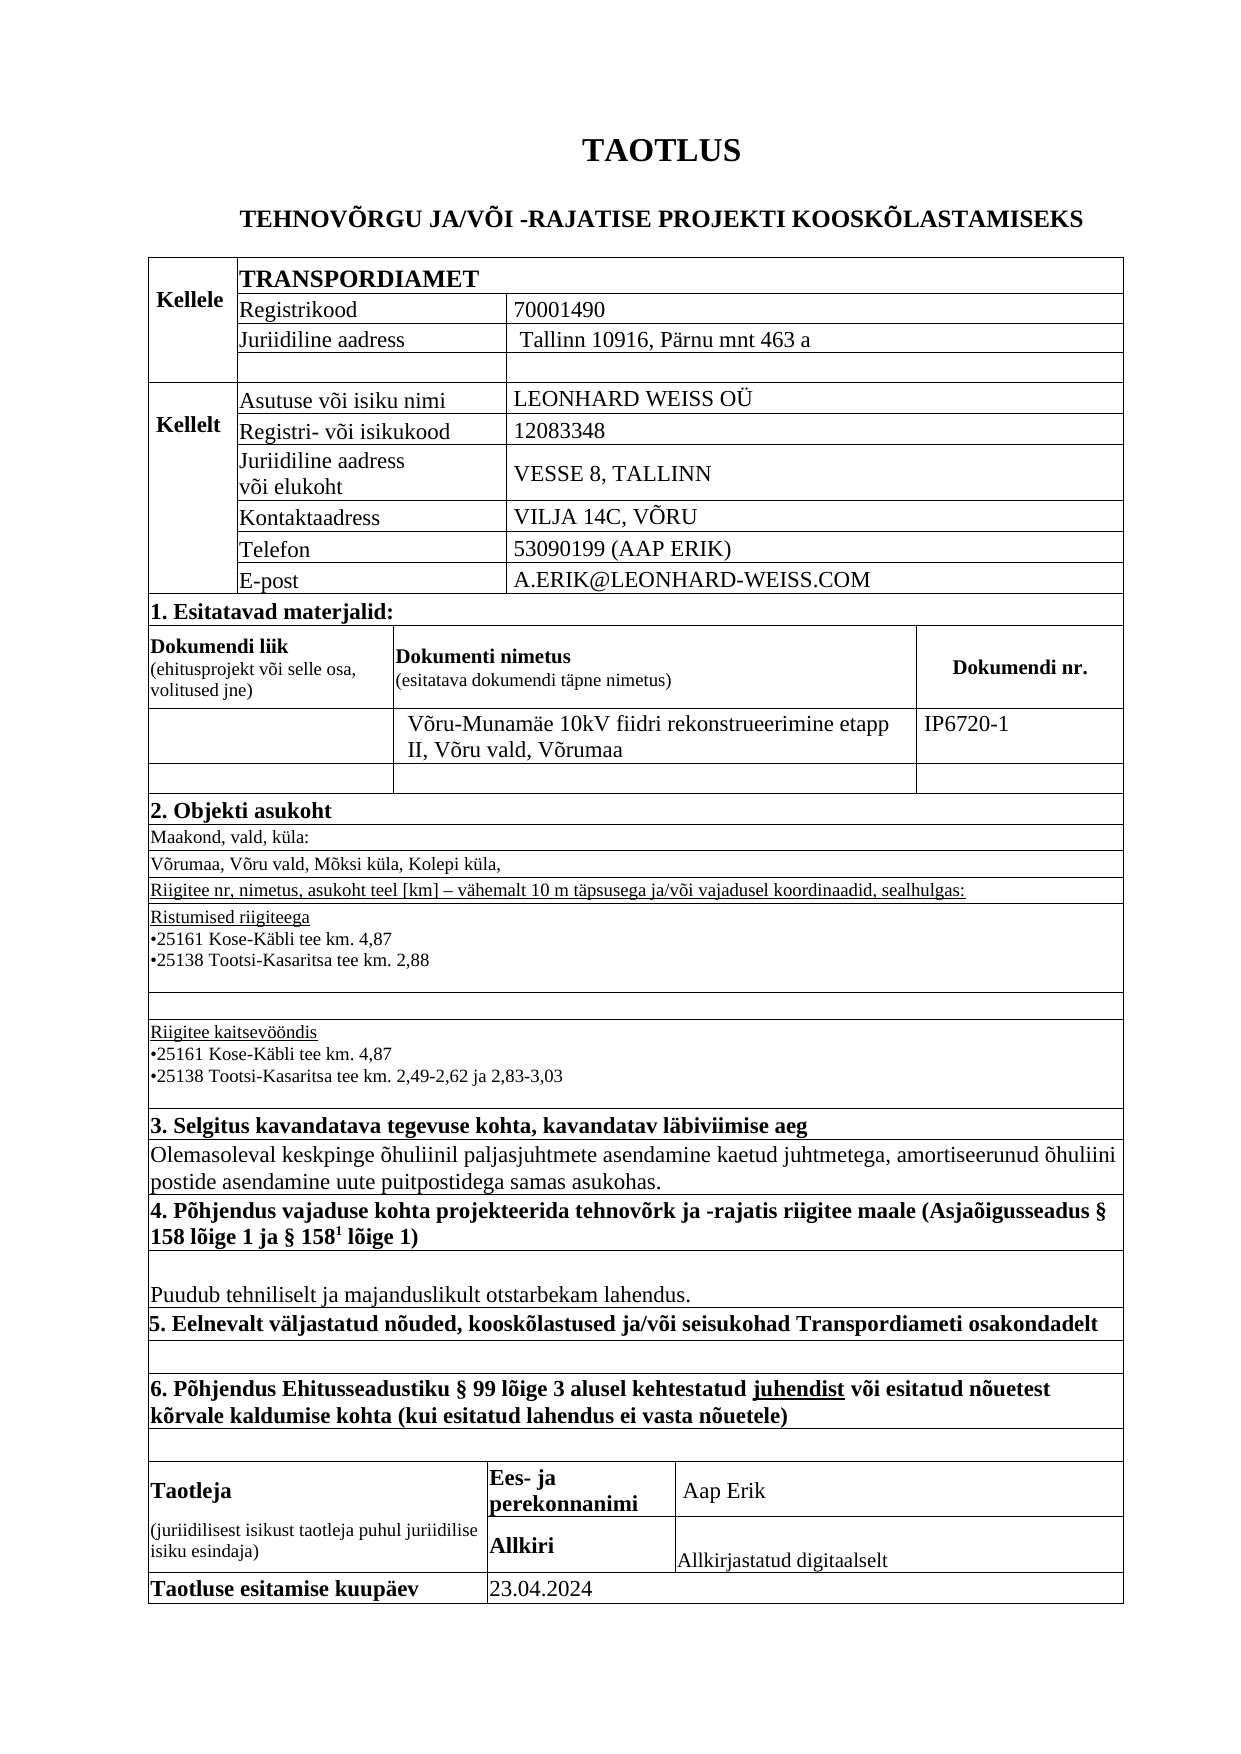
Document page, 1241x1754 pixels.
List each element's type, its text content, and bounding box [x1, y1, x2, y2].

table_cell [394, 764, 916, 792]
table_cell [507, 353, 1123, 382]
table_cell E-post [238, 563, 506, 593]
table_cell [149, 709, 393, 763]
table_cell 5. Eelnevalt väljastatud nõuded, kooskõlastused ja/või seisukohad Transpordiameti osakondadelt [149, 1308, 1123, 1340]
table_cell [149, 764, 393, 792]
table_cell Registrikood [238, 294, 506, 322]
table_cell Maakond, vald, küla: [149, 825, 1123, 850]
table_cell Dokumendi nr. [917, 626, 1123, 707]
table_cell [149, 993, 1123, 1019]
table_cell Dokumendi liik (ehitusprojekt või selle osa, volitused jne) [149, 626, 393, 707]
table_cell Juriidiline aadress või elukoht [238, 445, 506, 499]
table_cell IP6720-1 [917, 709, 1123, 763]
table_cell Tallinn 10916, Pärnu mnt 463 a [507, 324, 1123, 352]
table_header Kellele [149, 258, 237, 382]
table_cell Riigitee nr, nimetus, asukoht teel [km] – vähemalt 10 m täpsusega ja/või vajadusel koordinaadid, sealhulgas: [149, 878, 1123, 903]
table_cell 23.04.2024 [488, 1573, 1123, 1603]
table_cell 6. Põhjendus Ehitusseadustiku § 99 lõige 3 alusel kehtestatud juhendist või esitatud nõuetest kõrvale kaldumise kohta (kui esitatud lahendus ei vasta nõuetele) [149, 1374, 1123, 1428]
table_cell [149, 1429, 1123, 1461]
table_cell Kontaktaadress [238, 501, 506, 531]
table_cell Asutuse või isiku nimi [238, 383, 506, 413]
table_cell [149, 1341, 1123, 1373]
table_cell Olemasoleval keskpinge õhuliinil paljasjuhtmete asendamine kaetud juhtmetega, amortiseerunud õhuliini postide asendamine uute puitpostidega samas asukohas. [149, 1140, 1123, 1194]
table_cell 1. Esitatavad materjalid: [149, 594, 1123, 624]
table_cell Aap Erik [676, 1462, 1123, 1516]
table_cell Registri- või isikukood [238, 414, 506, 444]
table_cell Juriidiline aadress [238, 324, 506, 352]
table_cell Allkirjastatud digitaalselt [676, 1517, 1123, 1572]
table_cell Telefon [238, 532, 506, 562]
text TEHNOVÕRGU JA/VÕI -RAJATISE PROJEKTI KOOSKÕLASTAMISEKS [177, 204, 1146, 233]
table_cell Dokumenti nimetus (esitatava dokumendi täpne nimetus) [394, 626, 916, 707]
table_cell VILJA 14C, VÕRU [507, 501, 1123, 531]
table_cell Taotleja [149, 1462, 487, 1516]
table_cell [917, 764, 1123, 792]
table_header TRANSPORDIAMET [238, 258, 1123, 293]
table_cell Ees- ja perekonnanimi [488, 1462, 675, 1516]
table_cell 4. Põhjendus vajaduse kohta projekteerida tehnovõrk ja -rajatis riigitee maale (Asjaõigusseadus § 158 lõige 1 ja § 1581 lõige 1) [149, 1195, 1123, 1249]
table_cell (juriidilisest isikust taotleja puhul juriidilise isiku esindaja) [149, 1516, 487, 1572]
table_cell Võru-Munamäe 10kV fiidri rekonstrueerimine etapp II, Võru vald, Võrumaa [394, 709, 916, 763]
table_cell 12083348 [507, 414, 1123, 444]
table_cell 53090199 (AAP ERIK) [507, 532, 1123, 562]
table_cell 2. Objekti asukoht [149, 794, 1123, 824]
table_cell LEONHARD WEISS OÜ [507, 383, 1123, 413]
table_cell Puudub tehniliselt ja majanduslikult otstarbekam lahendus. [149, 1251, 1123, 1307]
table_cell 3. Selgitus kavandatava tegevuse kohta, kavandatav läbiviimise aeg [149, 1109, 1123, 1139]
table_cell 70001490 [507, 294, 1123, 322]
table_cell Allkiri [488, 1517, 675, 1572]
table_cell Võrumaa, Võru vald, Mõksi küla, Kolepi küla, [149, 851, 1123, 877]
table_cell [238, 353, 506, 382]
table_cell VESSE 8, TALLINN [507, 445, 1123, 499]
table_cell A.ERIK@LEONHARD-WEISS.COM [507, 563, 1123, 593]
table_cell Ristumised riigiteega •25161 Kose-Käbli tee km. 4,87 •25138 Tootsi-Kasaritsa tee km. 2,88 [149, 904, 1123, 992]
table_cell Taotluse esitamise kuupäev [149, 1573, 487, 1603]
text TAOTLUS [177, 130, 1146, 168]
table_cell Kellelt [149, 383, 237, 593]
table_cell Riigitee kaitsevööndis •25161 Kose-Käbli tee km. 4,87 •25138 Tootsi-Kasaritsa tee km. 2,49-2,62 ja 2,83-3,03 [149, 1020, 1123, 1108]
